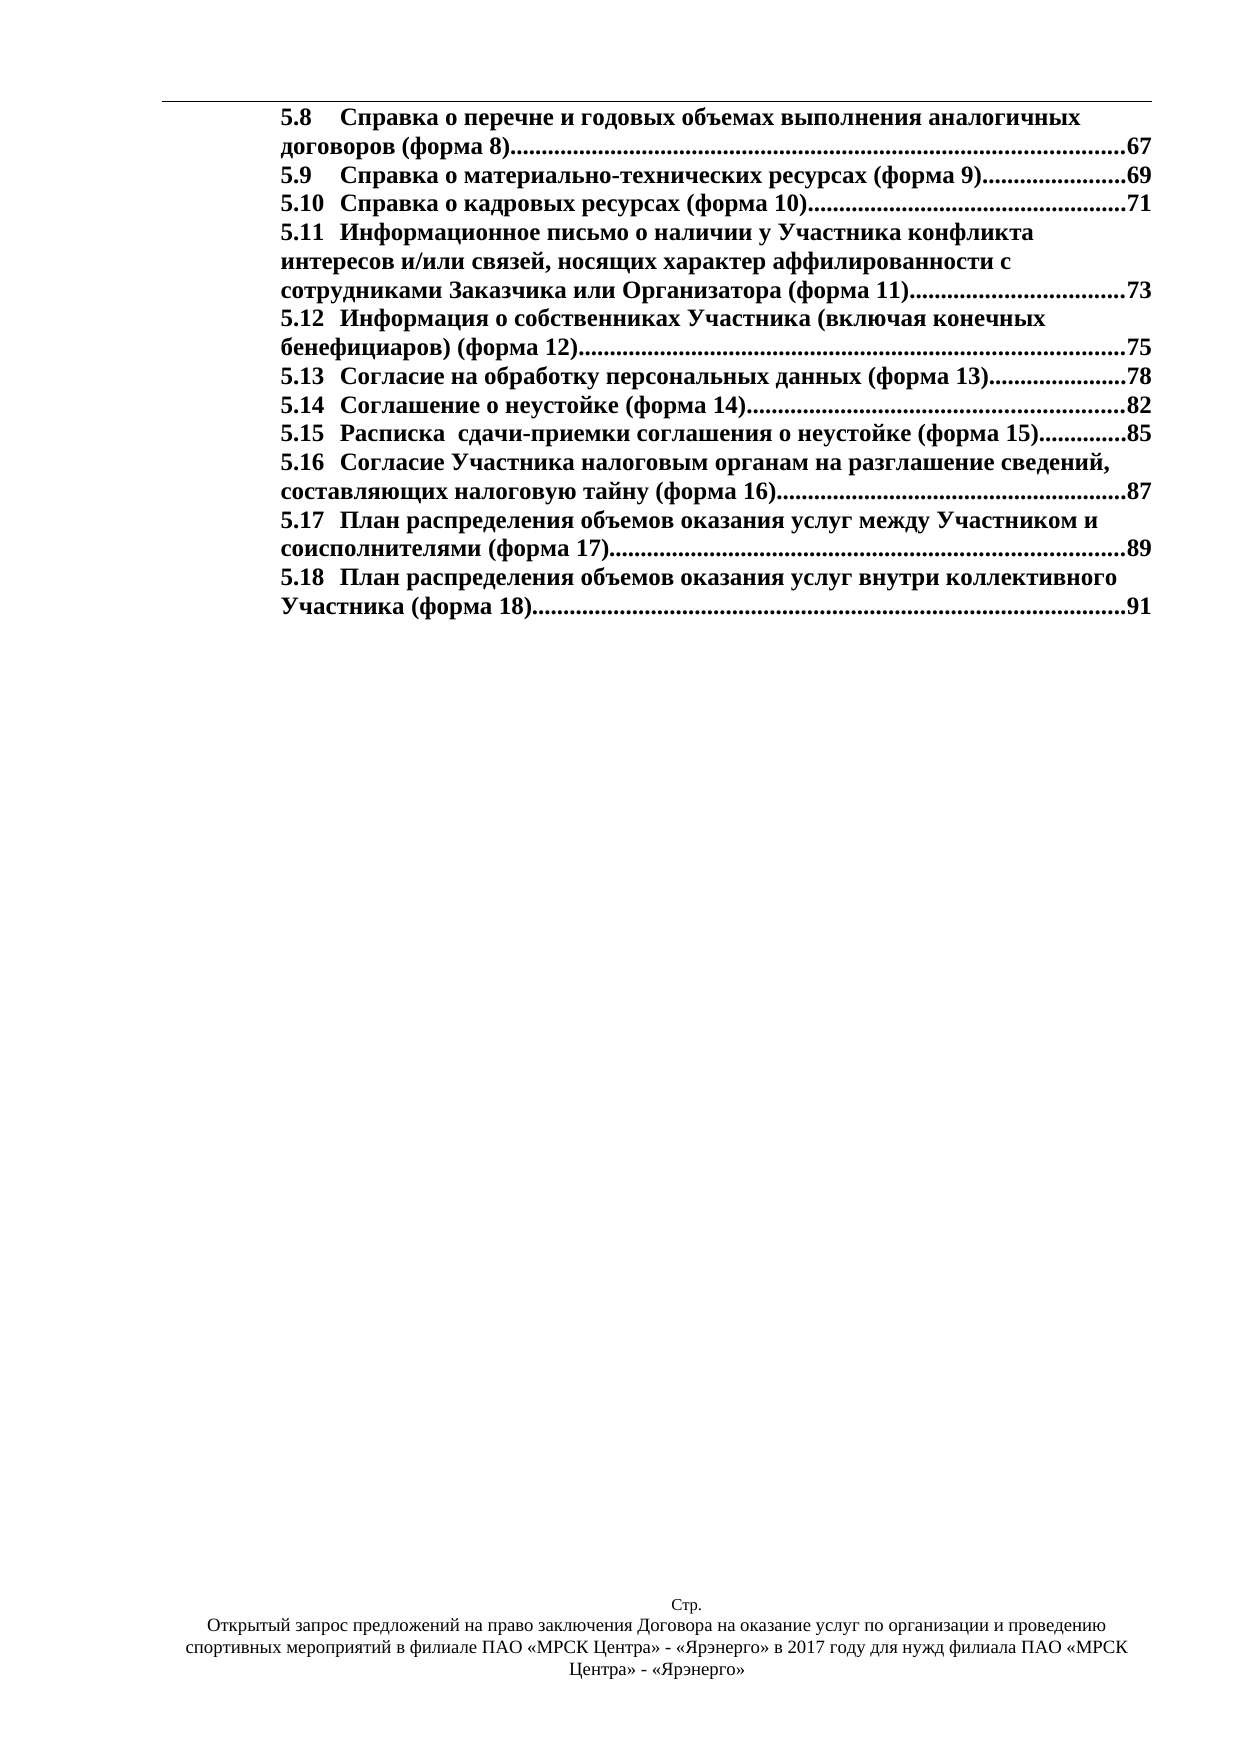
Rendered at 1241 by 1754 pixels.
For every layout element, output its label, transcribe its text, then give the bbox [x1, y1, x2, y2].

text 5.16 Согласие Участника налоговым органам на разглашение сведений, составляющих налоговую тайну (форма 16) 87 [280, 447, 1133, 505]
text 5.18 План распределения объемов оказания услуг внутри коллективного Участника (форма 18) 91 [280, 562, 1133, 620]
text 5.9 Справка о материально-технических ресурсах (форма 9) 69 [280, 160, 1133, 188]
text 5.15 Расписка сдачи-приемки соглашения о неустойке (форма 15) 85 [280, 418, 1133, 447]
text 5.17 План распределения объемов оказания услуг между Участником и соисполнителями (форма 17) 89 [280, 505, 1133, 562]
text 5.12 Информация о собственниках Участника (включая конечных бенефициаров) (форма 12) 75 [280, 303, 1133, 361]
text 5.8 Справка о перечне и годовых объемах выполнения аналогичных договоров (форма 8) 67 [280, 102, 1133, 160]
text 5.10 Справка о кадровых ресурсах (форма 10) 71 [280, 188, 1133, 217]
text 5.13 Согласие на обработку персональных данных (форма 13) 78 [280, 361, 1133, 390]
text 5.11 Информационное письмо о наличии у Участника конфликта интересов и/или связей, носящих характер аффилированности с сотрудниками Заказчика или Организатора (форма 11) 73 [280, 217, 1133, 303]
text 5.14 Соглашение о неустойке (форма 14) 82 [280, 390, 1133, 418]
